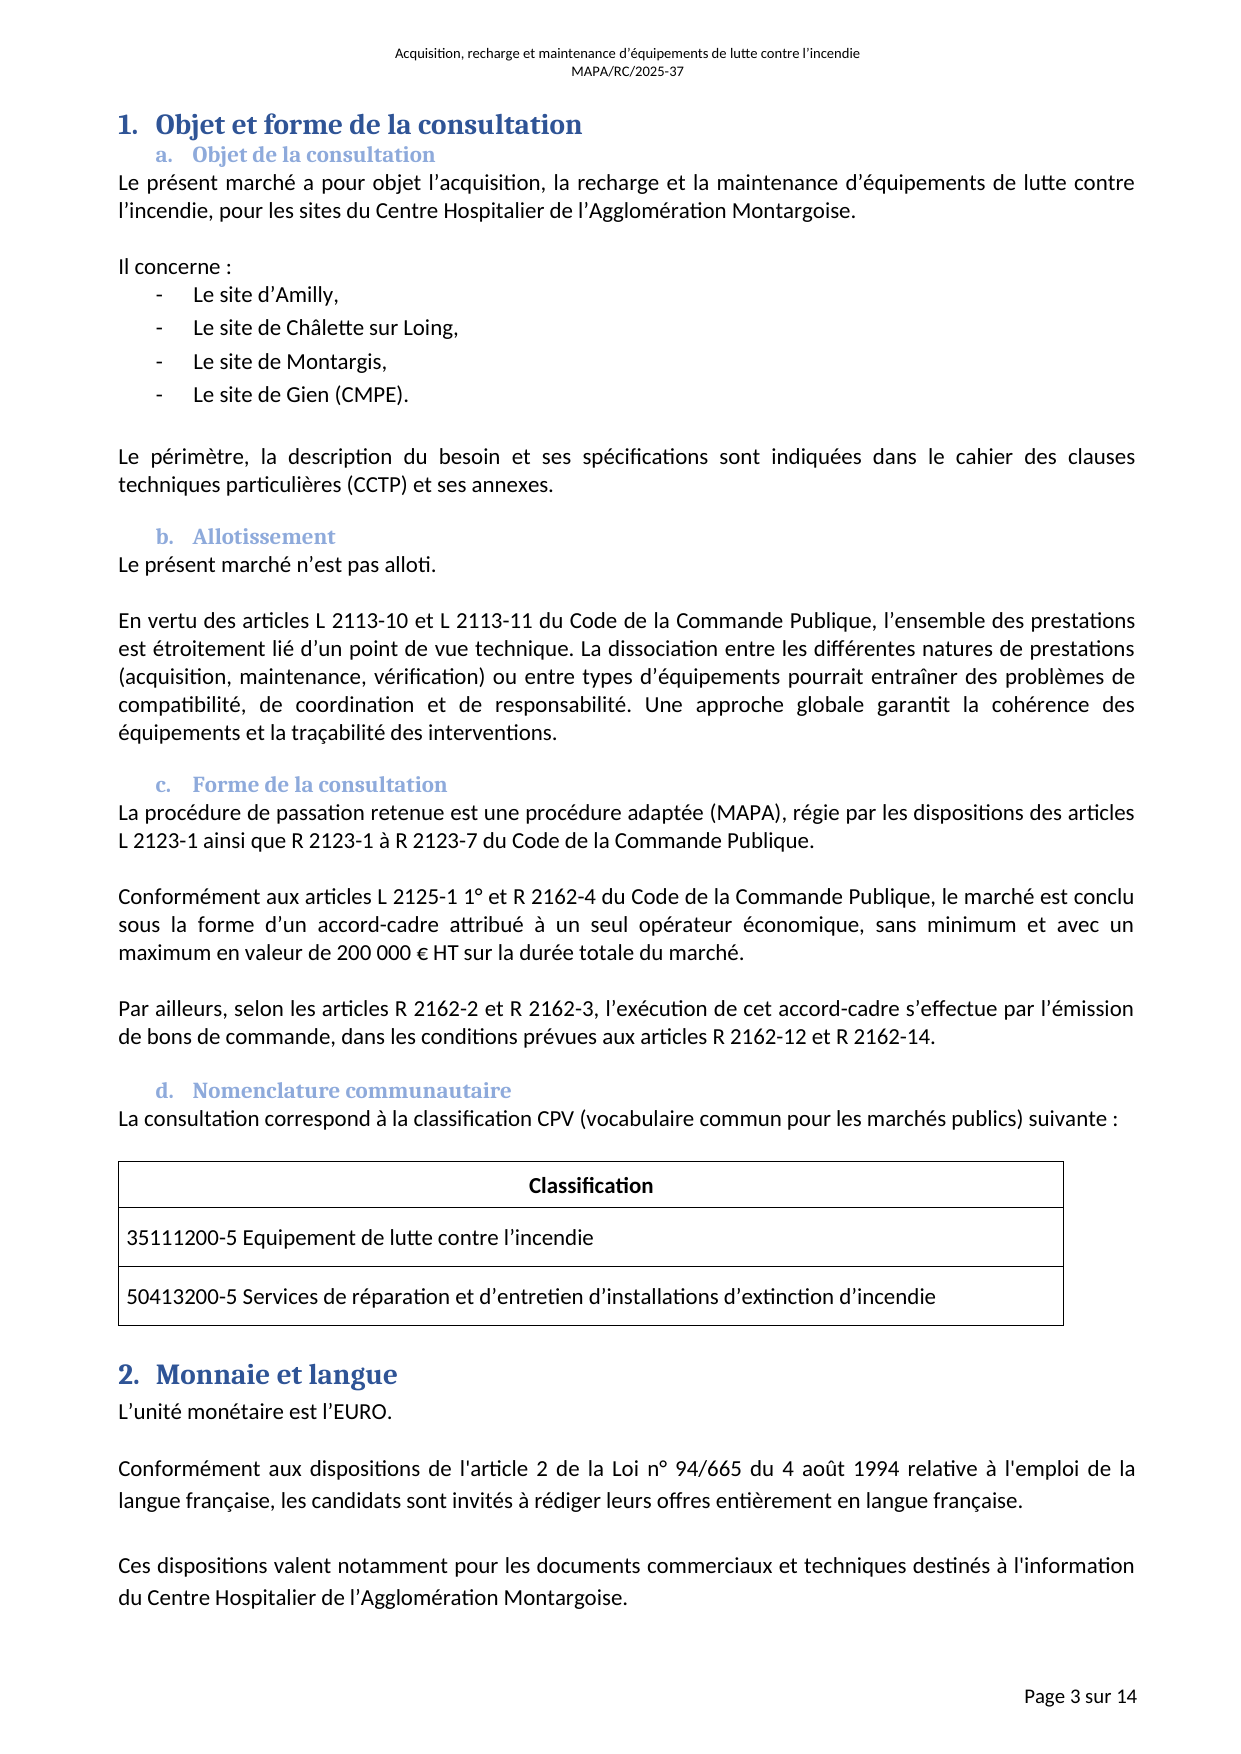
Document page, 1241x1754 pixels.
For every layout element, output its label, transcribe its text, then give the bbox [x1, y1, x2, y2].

text Conformément aux dispositions de l'article 2 de la Loi n° 94/665 du 4 août 1994 relative à l'emploi de la langue française, les candidats sont invités à rédiger leurs offres entièrement en langue française. [118, 1454, 1137, 1514]
list Le site de Gien (CMPE). [156, 381, 1137, 409]
text Ces dispositions valent notamment pour les documents commerciaux et techniques destinés à l'information du Centre Hospitalier de l’Agglomération Montargoise. [118, 1551, 1137, 1611]
list Le site d’Amilly, [156, 280, 1137, 308]
text En vertu des articles L 2113-10 et L 2113-11 du Code de la Commande Publique, l’ensemble des prestations est étroitement lié d’un point de vue technique. La dissociation entre les différentes natures de prestations (acquisition, maintenance, vérification) ou entre types d’équipements pourrait entraîner des problèmes de compatibilité, de coordination et de responsabilité. Une approche globale garantit la cohérence des équipements et la traçabilité des interventions. [118, 606, 1137, 746]
subtitle Forme de la consultation [155, 772, 1137, 798]
subtitle Allotissement [155, 524, 1137, 550]
text Le présent marché a pour objet l’acquisition, la recharge et la maintenance d’équipements de lutte contre l’incendie, pour les sites du Centre Hospitalier de l’Agglomération Montargoise. [118, 168, 1137, 224]
text La procédure de passation retenue est une procédure adaptée (MAPA), régie par les dispositions des articles L 2123-1 ainsi que R 2123-1 à R 2123-7 du Code de la Commande Publique. [118, 798, 1137, 854]
table_cell 35111200-5 Equipement de lutte contre l’incendie [119, 1208, 1063, 1266]
table_cell 50413200-5 Services de réparation et d’entretien d’installations d’extinction d’incendie [119, 1267, 1063, 1324]
subtitle Objet et forme de la consultation [118, 108, 1137, 142]
text L’unité monétaire est l’EURO. [118, 1397, 1137, 1425]
list Le site de Montargis, [156, 347, 1137, 375]
text Conformément aux articles L 2125-1 1° et R 2162-4 du Code de la Commande Publique, le marché est conclu sous la forme d’un accord-cadre attribué à un seul opérateur économique, sans minimum et avec un maximum en valeur de 200 000 € HT sur la durée totale du marché. [118, 882, 1137, 966]
text Par ailleurs, selon les articles R 2162-2 et R 2162-3, l’exécution de cet accord-cadre s’effectue par l’émission de bons de commande, dans les conditions prévues aux articles R 2162-12 et R 2162-14. [118, 994, 1137, 1050]
list Le site de Châlette sur Loing, [156, 313, 1137, 342]
subtitle Monnaie et langue [118, 1358, 1137, 1392]
table_header Classification [119, 1162, 1063, 1207]
subtitle Objet de la consultation [155, 142, 1137, 168]
text Le présent marché n’est pas alloti. [118, 550, 1137, 578]
text La consultation correspond à la classification CPV (vocabulaire commun pour les marchés publics) suivante : [118, 1104, 1137, 1132]
text Le périmètre, la description du besoin et ses spécifications sont indiquées dans le cahier des clauses techniques particulières (CCTP) et ses annexes. [118, 442, 1137, 498]
text Il concerne : [118, 252, 1137, 280]
subtitle Nomenclature communautaire [155, 1078, 1137, 1104]
